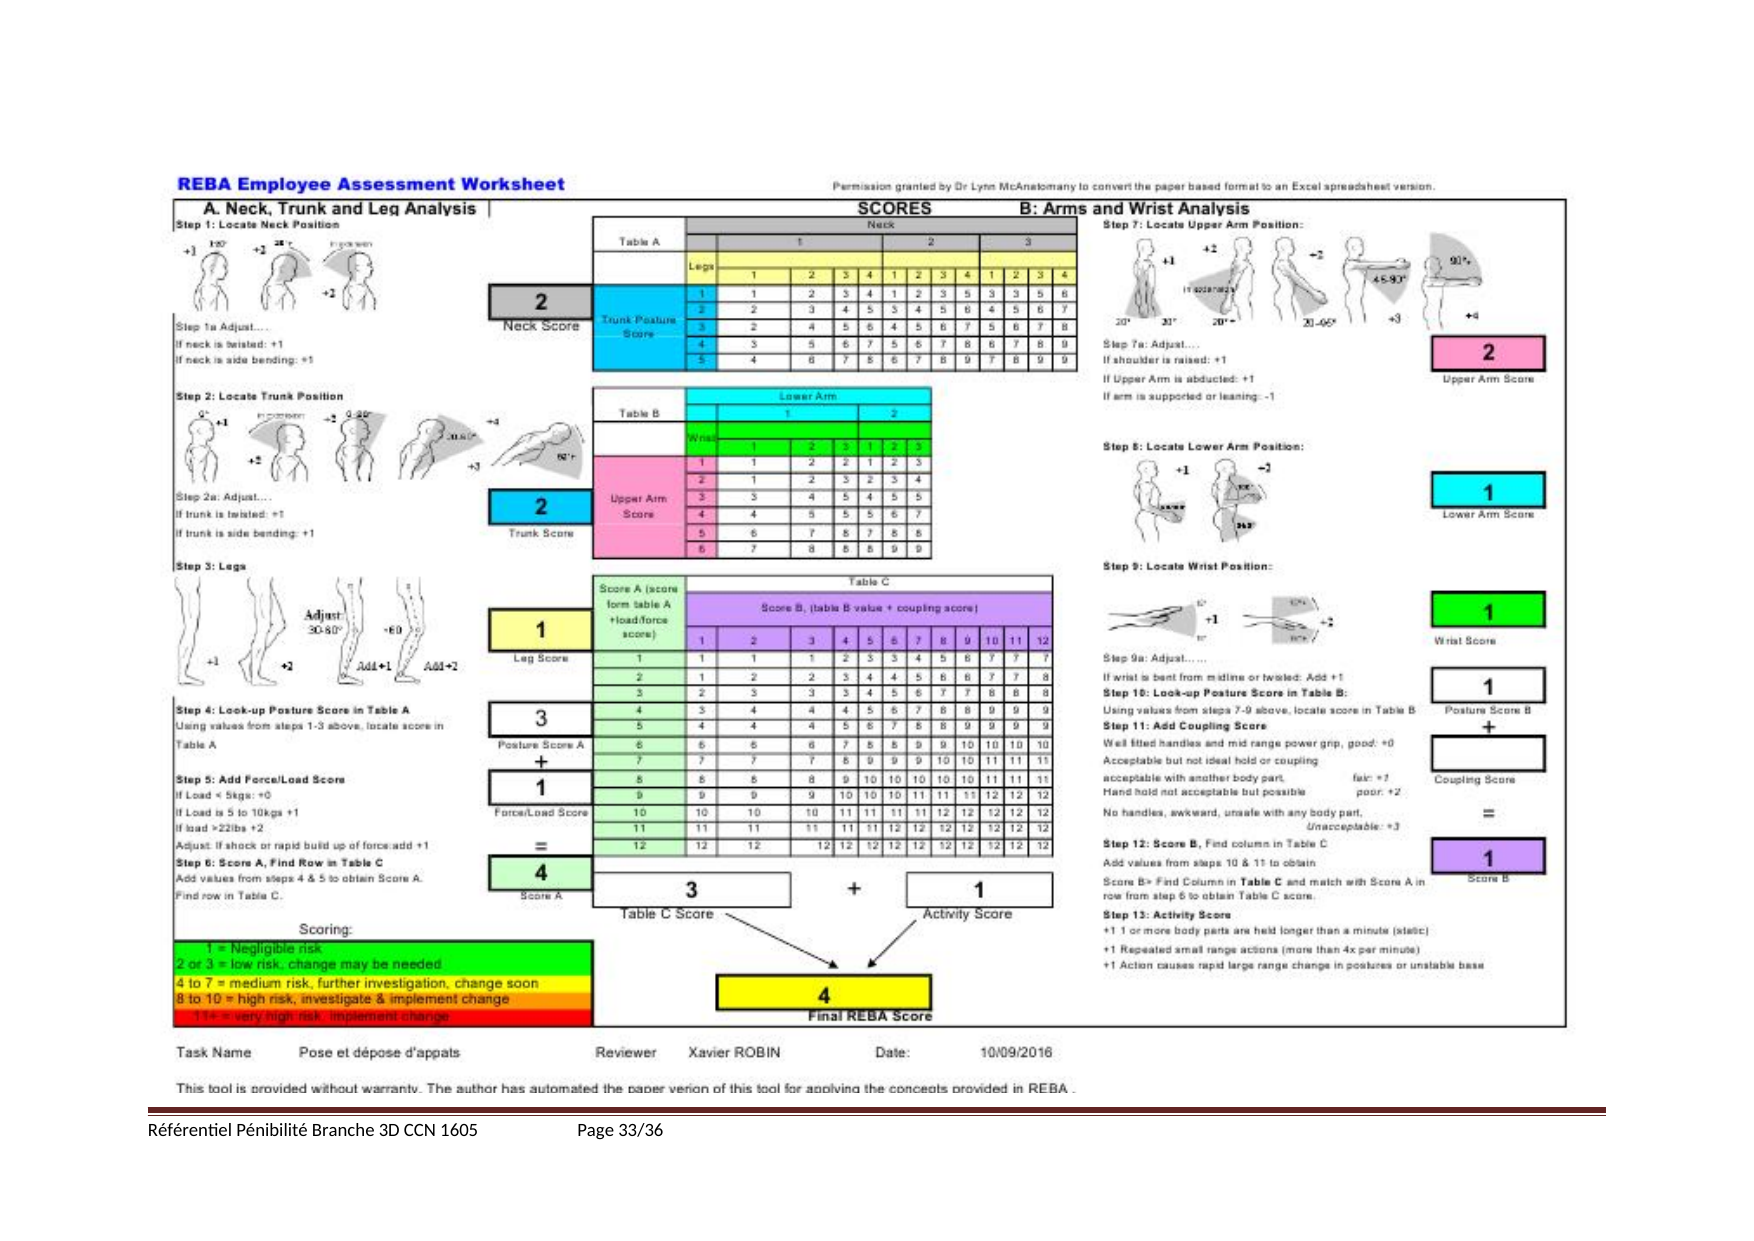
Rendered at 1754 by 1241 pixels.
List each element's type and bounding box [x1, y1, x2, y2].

picture [147, 147, 1607, 1093]
